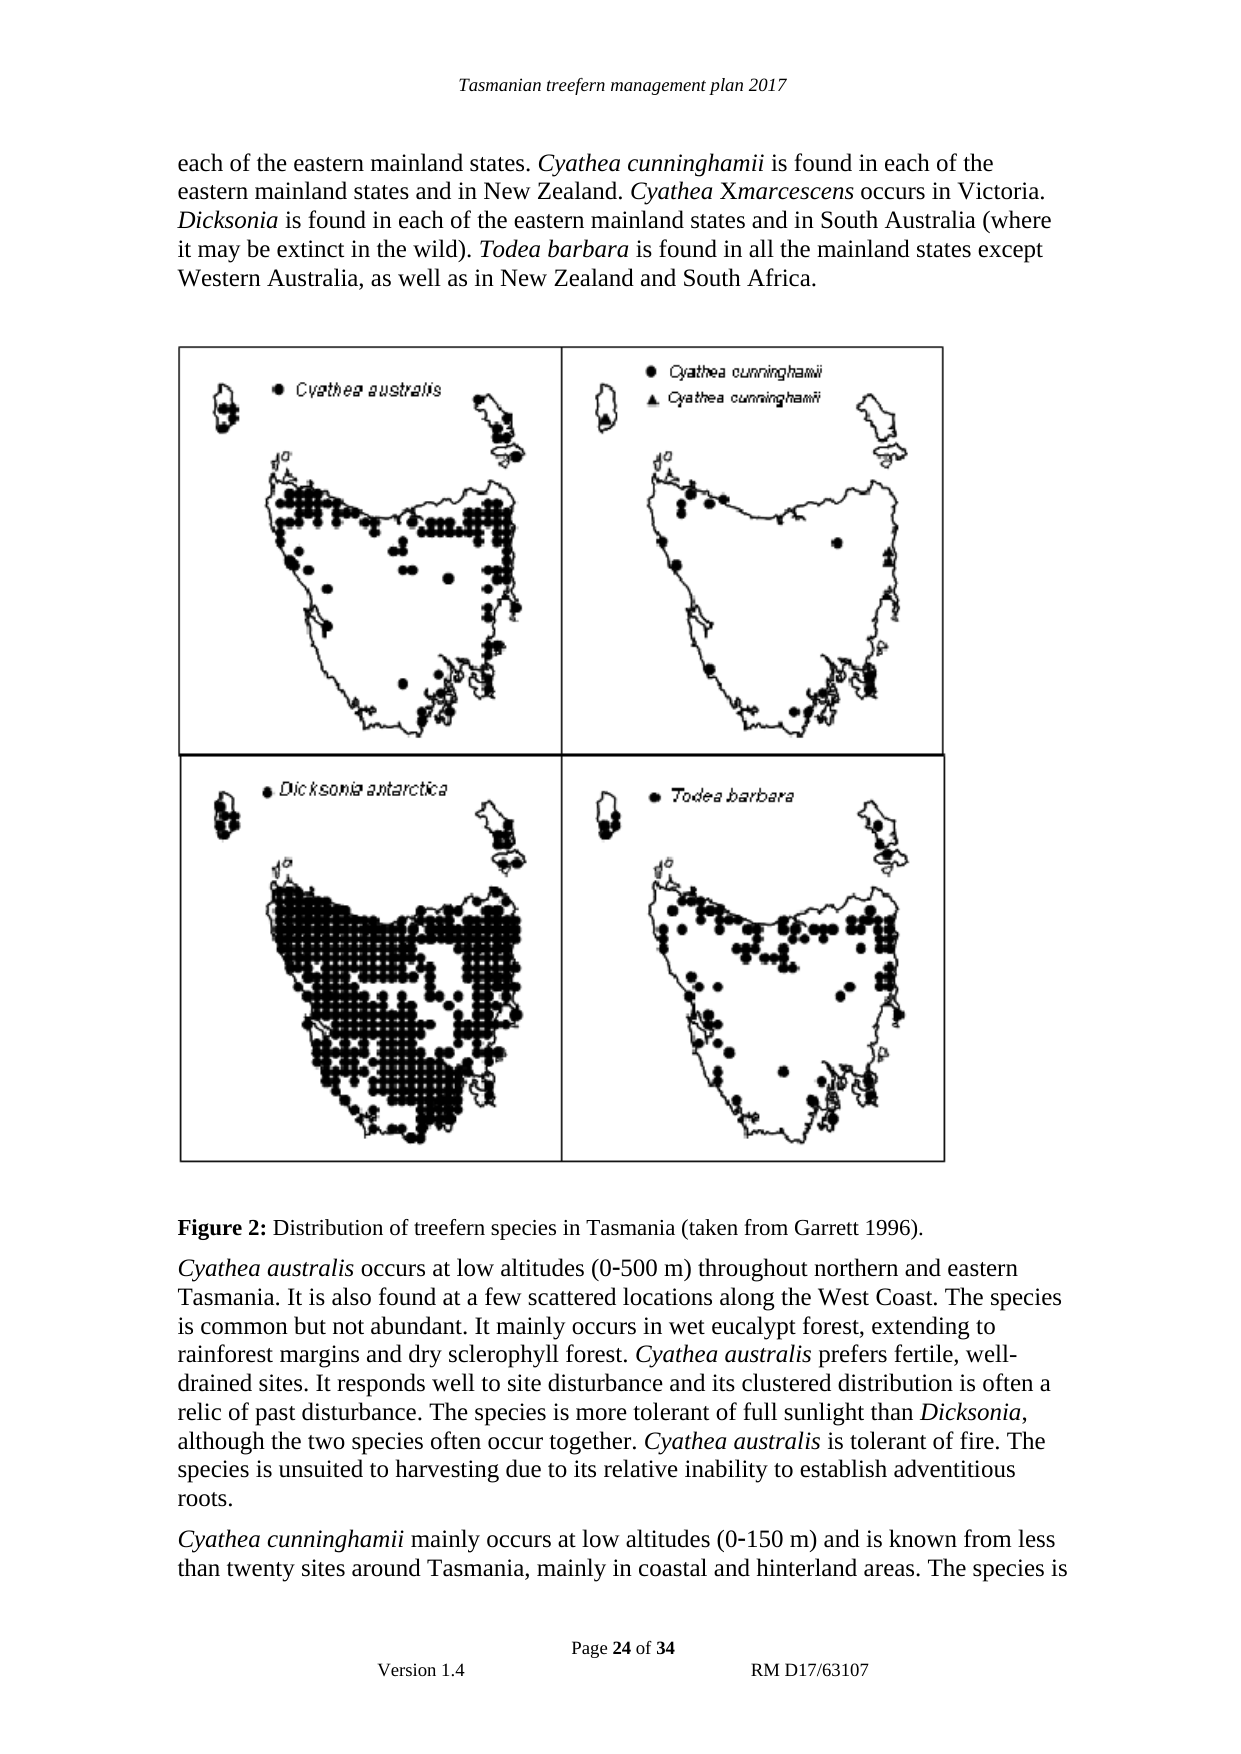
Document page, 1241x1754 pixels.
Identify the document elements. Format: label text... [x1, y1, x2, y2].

picture [177, 345, 947, 1164]
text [177, 1524, 1069, 1582]
text Figure 2: Distribution of treefern species in Tasmania (taken from Garrett 1996). [177, 1214, 1069, 1241]
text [177, 148, 1069, 291]
text Cyathea australis occurs at low altitudes (0500 m) throughout northern and eastern Tasmania. It is also found at a few scattered locations along the West Coast. The species is common but not abundant. It mainly occurs in wet eucalypt forest, extending to rainforest margins and dry sclerophyll forest. Cyathea australis prefers fertile, well-drained sites. It responds well to site disturbance and its clustered distribution is often a relic of past disturbance. The species is more tolerant of full sunlight than Dicksonia, although the two species often occur together. Cyathea australis is tolerant of fire. The species is unsuited to harvesting due to its relative inability to establish adventitious roots. [177, 1253, 1069, 1512]
